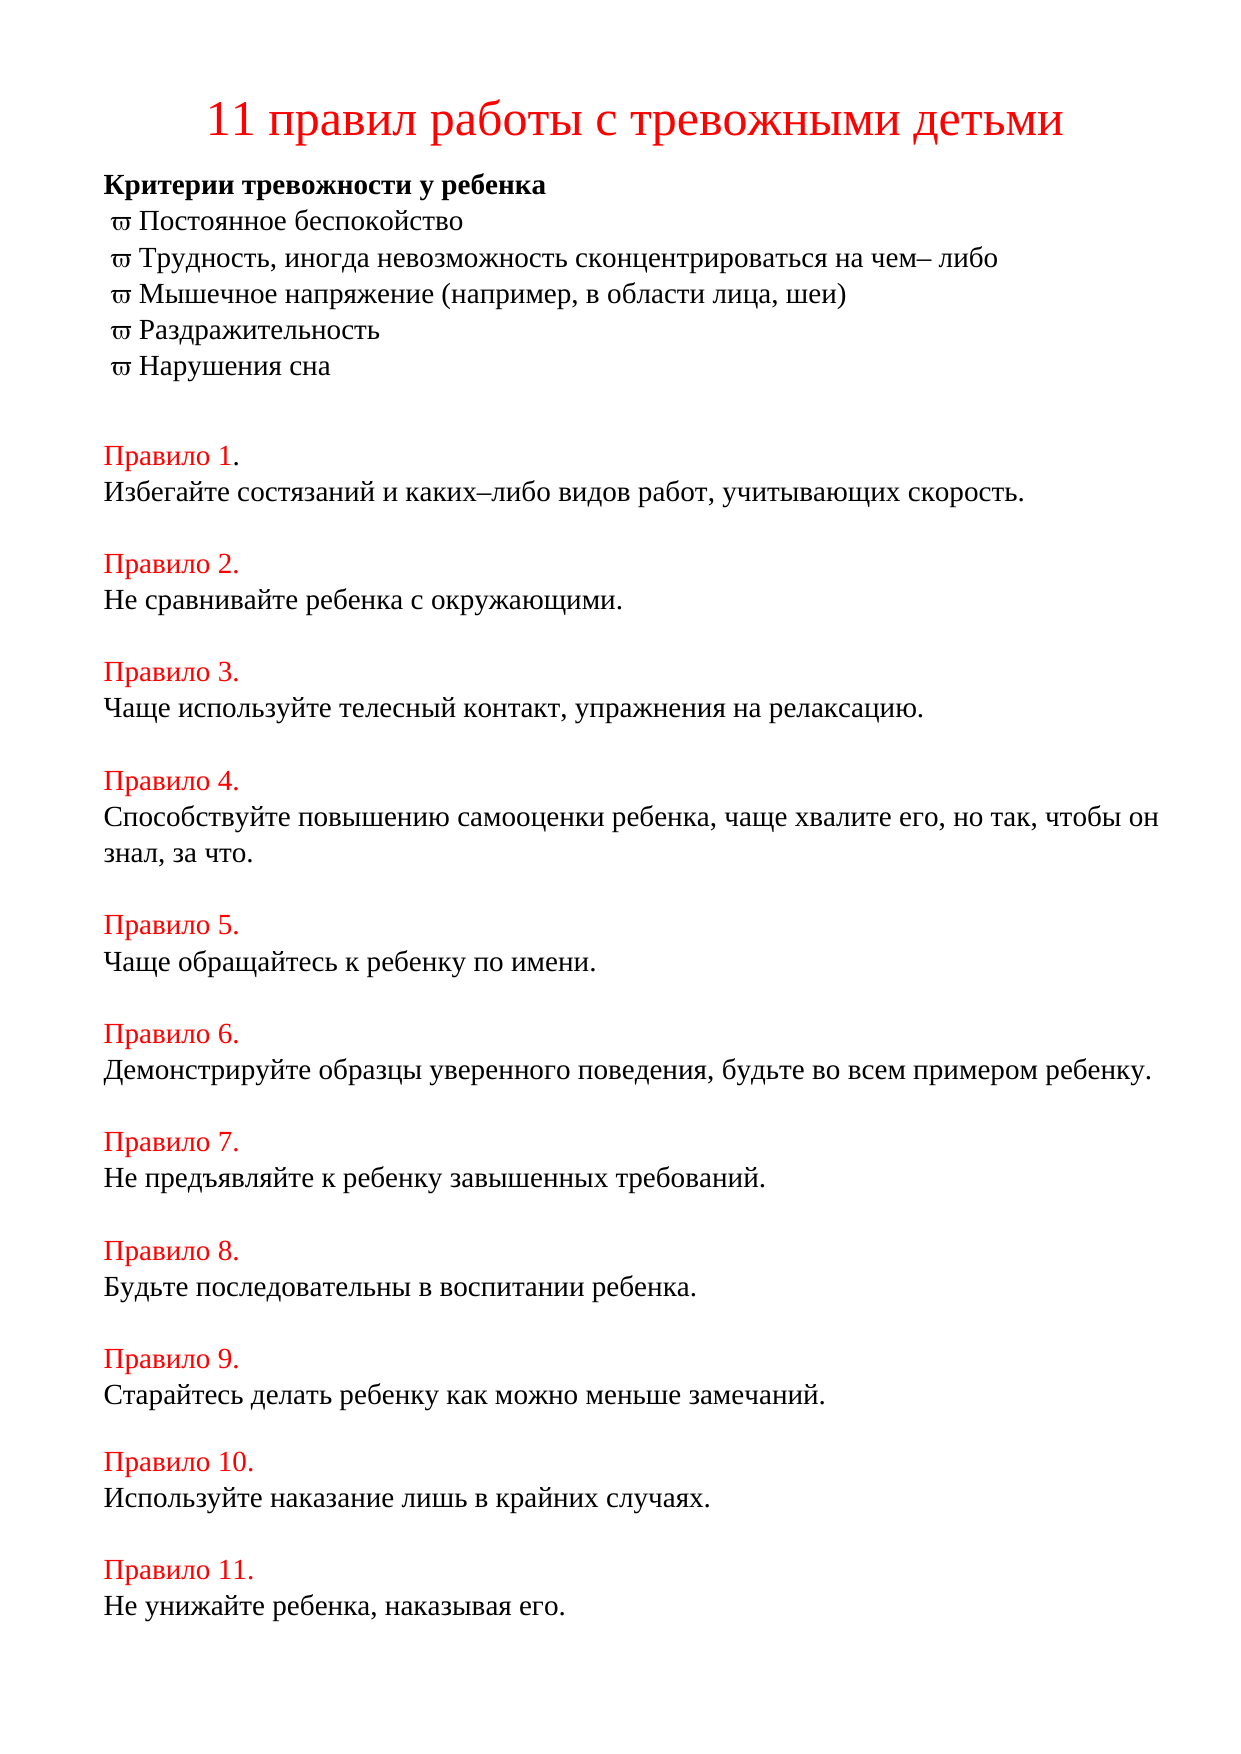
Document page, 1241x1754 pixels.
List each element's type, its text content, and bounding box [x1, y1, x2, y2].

text Постоянное беспокойство [103, 203, 1167, 237]
text Избегайте состязаний и каких–либо видов работ, учитывающих скорость. [103, 474, 1167, 507]
text Правило 6. [103, 1016, 1167, 1049]
text Способствуйте повышению самооценки ребенка, чаще хвалите его, но так, чтобы он знал, за что. [103, 799, 1167, 869]
text Не унижайте ребенка, наказывая его. [103, 1588, 1167, 1622]
text Правило 5. [103, 907, 1167, 941]
text Чаще обращайтесь к ребенку по имени. [103, 944, 1167, 977]
text Правило 2. [103, 546, 1167, 579]
text Будьте последовательны в воспитании ребенка. [103, 1269, 1167, 1302]
text Используйте наказание лишь в крайних случаях. [103, 1480, 1167, 1513]
text Правило 3. [103, 654, 1167, 688]
text Раздражительность [103, 312, 1167, 346]
text Правило 4. [103, 763, 1167, 796]
text Правило 1. [103, 438, 1167, 471]
text Чаще используйте телесный контакт, упражнения на релаксацию. [103, 691, 1167, 724]
text Нарушения сна [103, 348, 1167, 382]
text Не предъявляйте к ребенку завышенных требований. [103, 1161, 1167, 1194]
text Демонстрируйте образцы уверенного поведения, будьте во всем примером ребенку. [103, 1052, 1167, 1086]
text Правило 11. [103, 1552, 1167, 1586]
text 11 правил работы с тревожными детьми [103, 89, 1167, 146]
text Трудность, иногда невозможность сконцентрироваться на чем– либо [103, 240, 1167, 273]
text Правило 9. [103, 1341, 1167, 1375]
text Критерии тревожности у ребенка [103, 167, 1167, 201]
text Мышечное напряжение (например, в области лица, шеи) [103, 276, 1167, 310]
text Правило 10. [103, 1444, 1167, 1477]
text Правило 8. [103, 1233, 1167, 1266]
text Не сравнивайте ребенка с окружающими. [103, 582, 1167, 616]
text Старайтесь делать ребенку как можно меньше замечаний. [103, 1377, 1167, 1411]
text Правило 7. [103, 1124, 1167, 1158]
